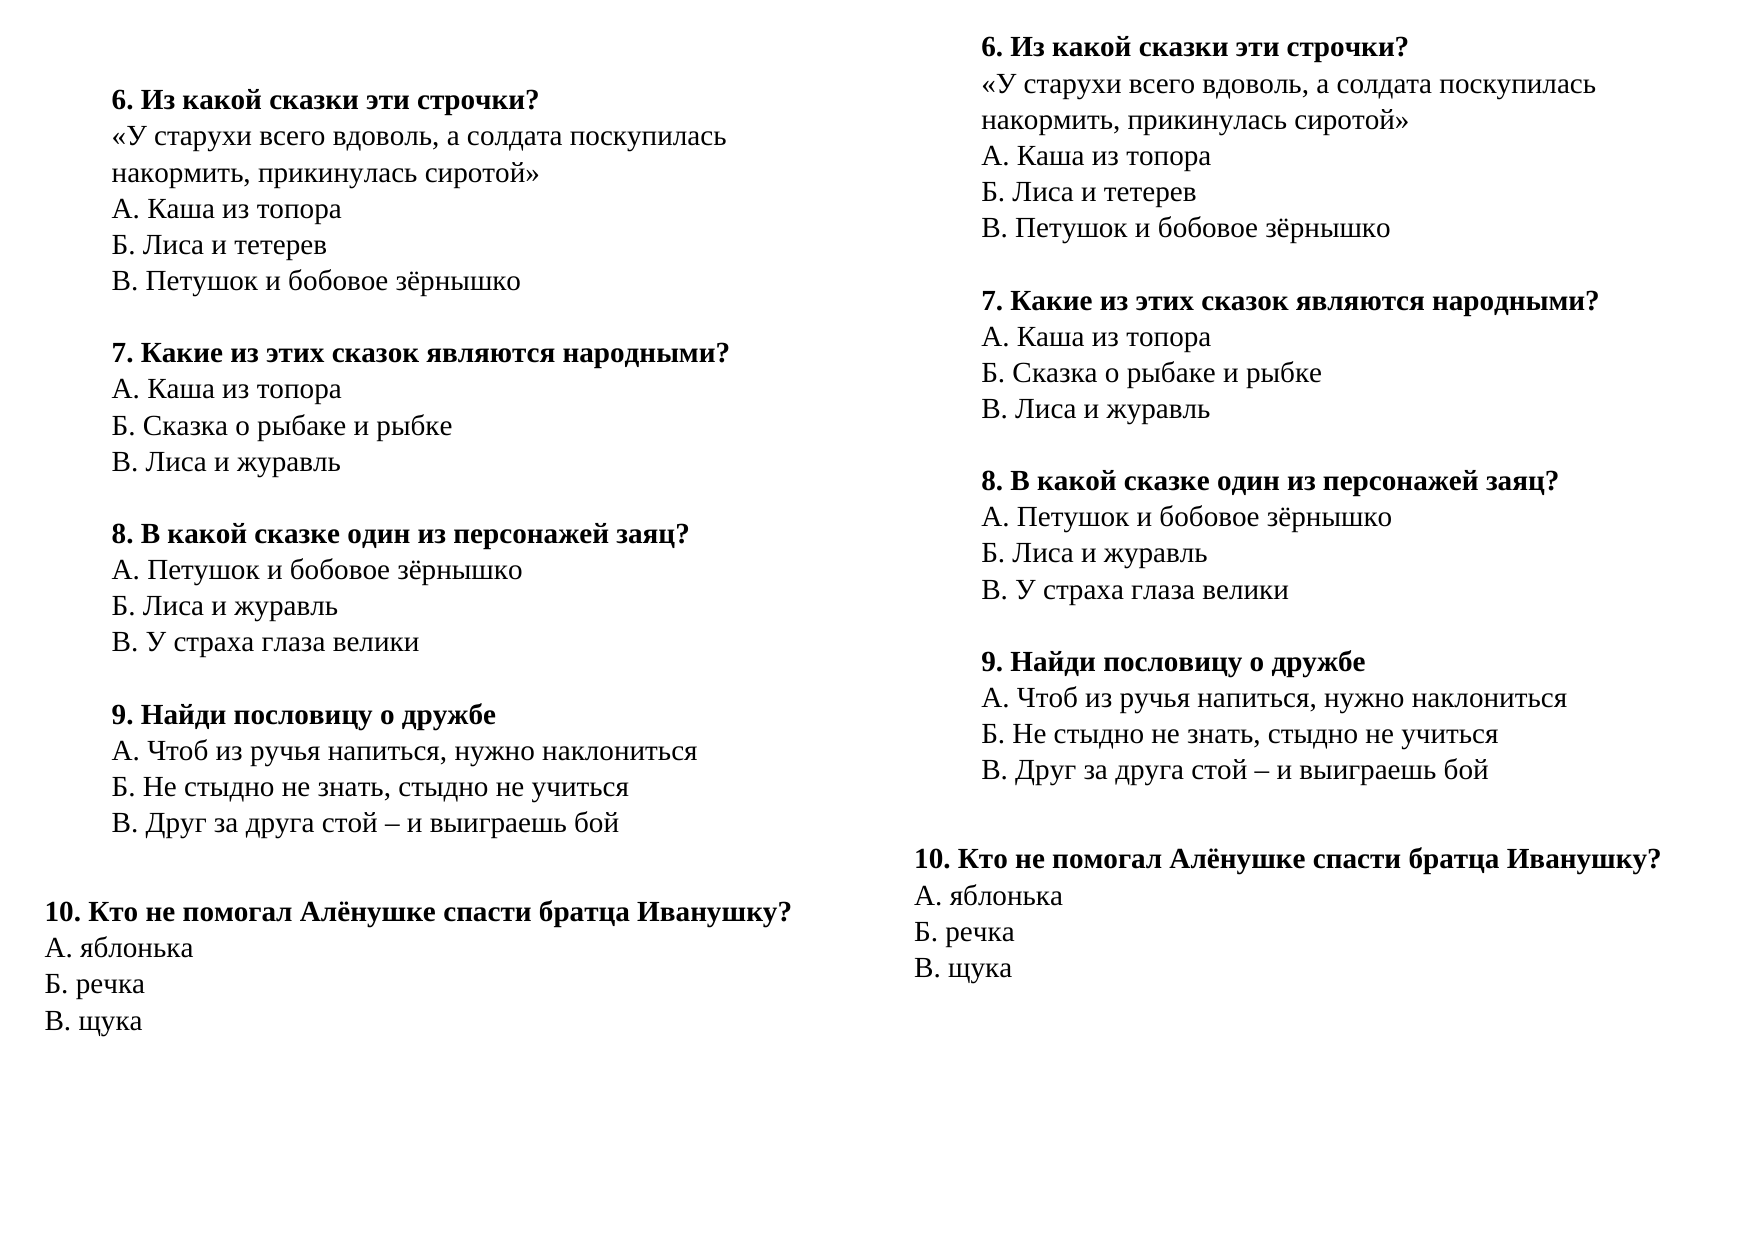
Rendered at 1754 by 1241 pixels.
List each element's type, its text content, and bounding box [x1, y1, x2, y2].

list 6. Из какой сказки эти строчки? «У старухи всего вдоволь, а солдата поскупилась накормить, прикинулась сиротой» А. Каша из топора Б. Лиса и тетерев В. Петушок и бобовое зёрнышко 7. Какие из этих сказок являются народными? А. Каша из топора Б. Сказка о рыбаке и рыбке В. Лиса и журавль 8. В какой сказке один из персонажей заяц? А. Петушок и бобовое зёрнышко Б. Лиса и журавль В. У страха глаза велики 9. Найди пословицу о дружбе А. Чтоб из ручья напиться, нужно наклониться Б. Не стыдно не знать, стыдно не учиться В. Друг за друга стой – и выиграешь бой [111, 82, 840, 839]
list 6. Из какой сказки эти строчки? «У старухи всего вдоволь, а солдата поскупилась накормить, прикинулась сиротой» А. Каша из топора Б. Лиса и тетерев В. Петушок и бобовое зёрнышко 7. Какие из этих сказок являются народными? А. Каша из топора Б. Сказка о рыбаке и рыбке В. Лиса и журавль 8. В какой сказке один из персонажей заяц? А. Петушок и бобовое зёрнышко Б. Лиса и журавль В. У страха глаза велики 9. Найди пословицу о дружбе А. Чтоб из ручья напиться, нужно наклониться Б. Не стыдно не знать, стыдно не учиться В. Друг за друга стой – и выиграешь бой [981, 29, 1709, 786]
text 10. Кто не помогал Алёнушке спасти братца Иванушку? А. яблонька Б. речка В. щука [914, 841, 1709, 983]
text 10. Кто не помогал Алёнушке спасти братца Иванушку? А. яблонька Б. речка В. щука [44, 894, 840, 1036]
